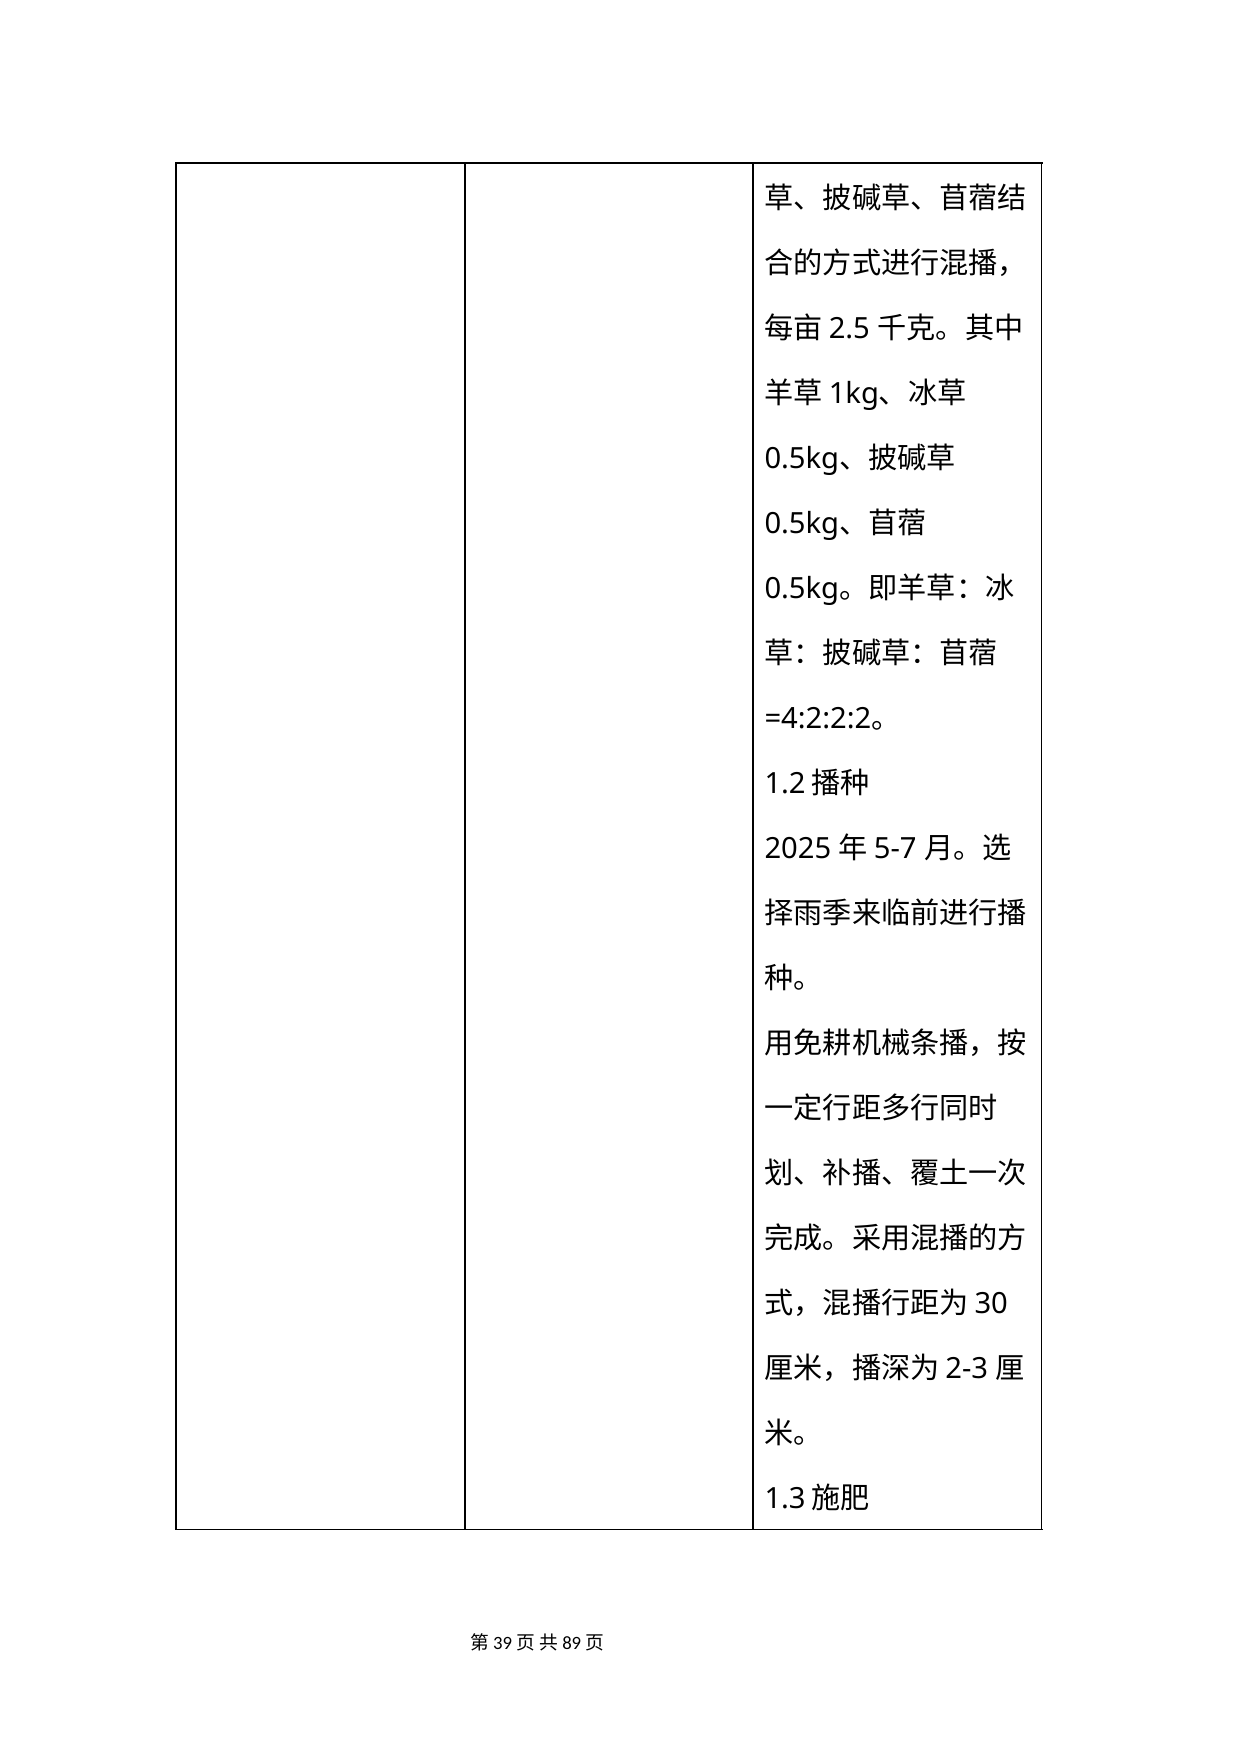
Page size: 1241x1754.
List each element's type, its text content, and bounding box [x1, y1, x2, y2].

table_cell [754, 164, 1041, 1528]
table_cell [466, 164, 752, 1528]
table_cell 1 [177, 164, 464, 1528]
